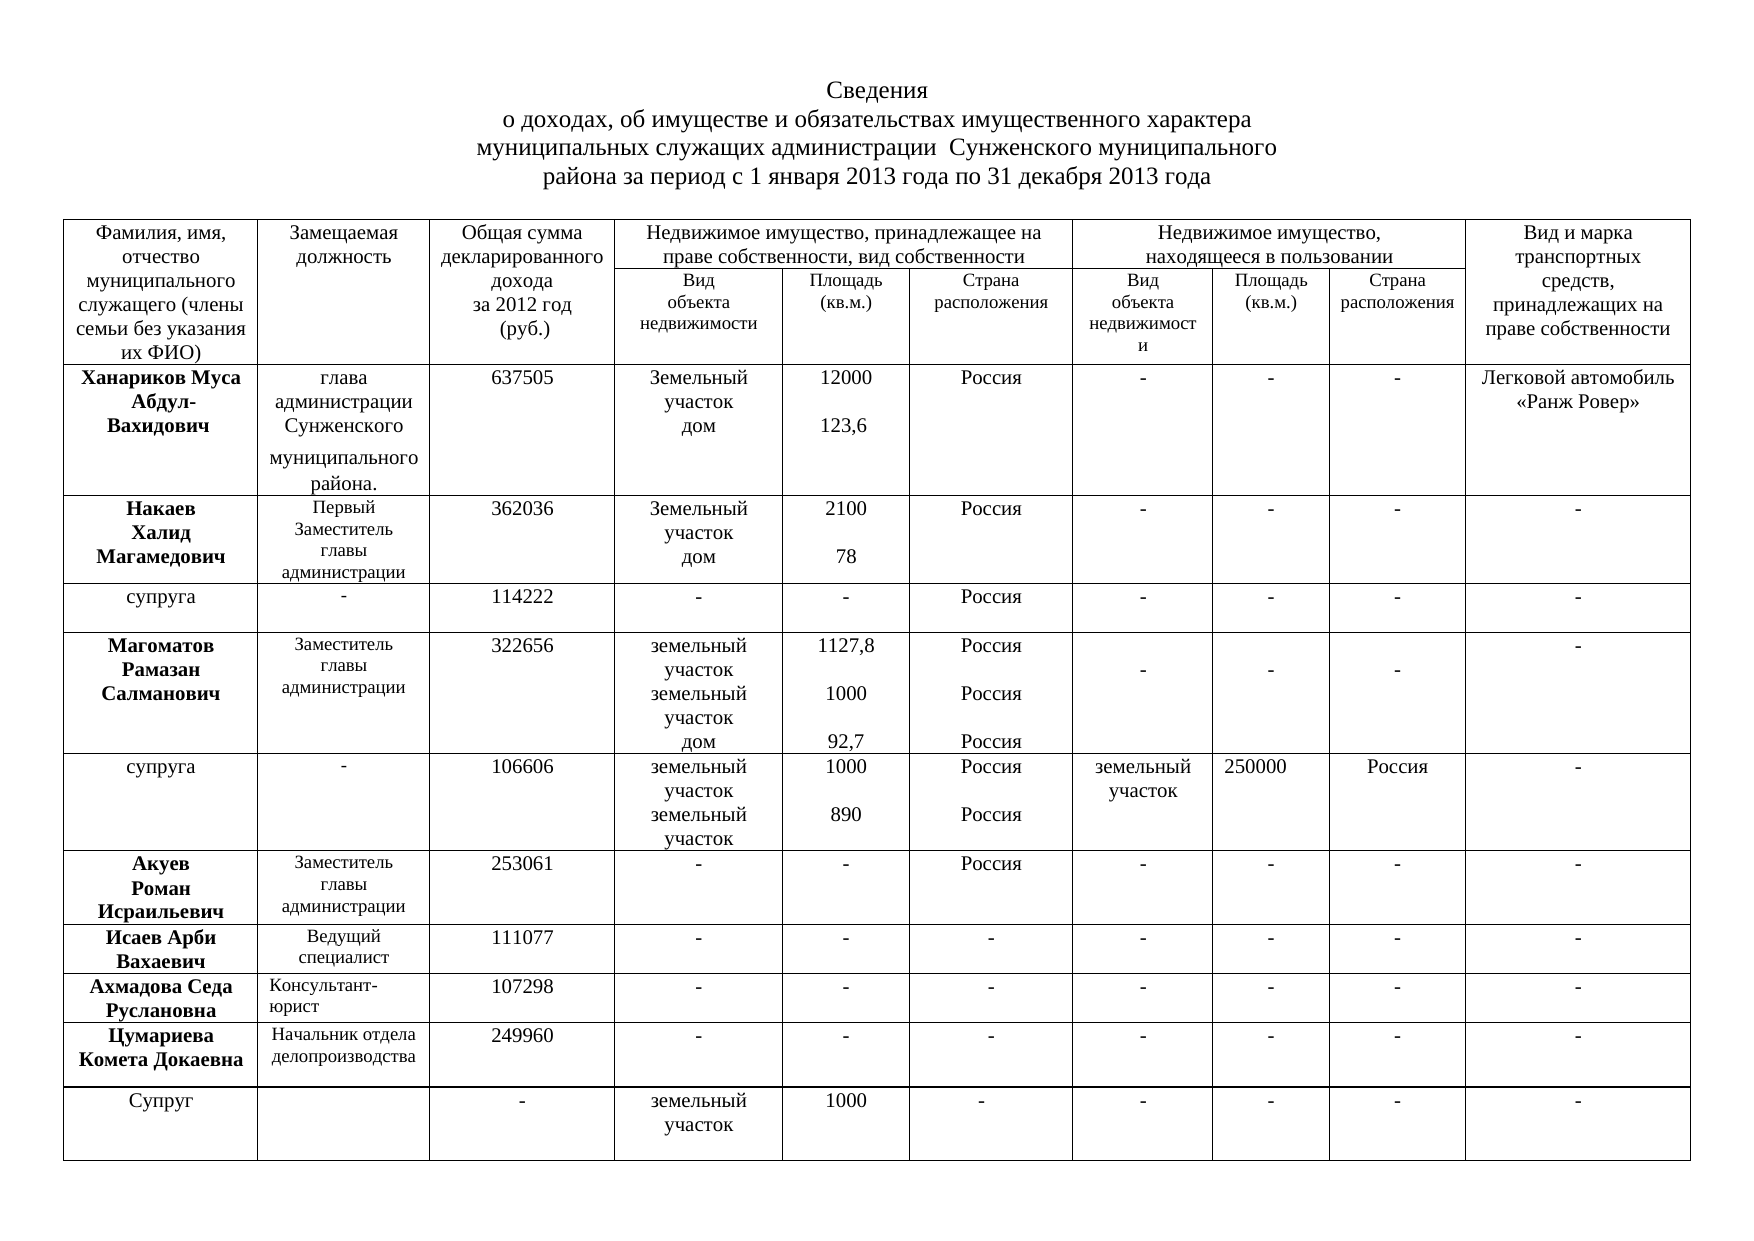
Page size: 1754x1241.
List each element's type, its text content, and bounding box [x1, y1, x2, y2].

table_cell - [1330, 584, 1465, 632]
table_cell Супруг [64, 1088, 257, 1160]
table_cell Россия Россия Россия [910, 633, 1072, 753]
table_cell - [1330, 851, 1465, 923]
table_cell Россия [910, 851, 1072, 923]
table_cell - [910, 925, 1072, 973]
table_cell 106606 [430, 754, 614, 850]
table_cell земельный участок [615, 1088, 782, 1160]
table_cell - [258, 584, 429, 632]
table_cell - [1213, 974, 1329, 1022]
table_cell - [1213, 1023, 1329, 1086]
table_cell Земельный участок дом [615, 496, 782, 582]
table_cell 12000 123,6 [783, 365, 909, 495]
table_cell 1000 [783, 1088, 909, 1160]
table_cell Заместитель главы администрации [258, 851, 429, 923]
table_cell - [1466, 1088, 1690, 1160]
table_cell 107298 [430, 974, 614, 1022]
table_cell cупруга [64, 754, 257, 850]
table_cell - [1466, 1023, 1690, 1086]
table_cell - [1466, 633, 1690, 753]
table_cell Площадь (кв.м.) [1213, 269, 1329, 364]
table_cell - [1073, 925, 1212, 973]
table_cell Ахмадова Седа Руслановна [64, 974, 257, 1022]
table_cell - [1330, 633, 1465, 753]
table_cell - [783, 925, 909, 973]
table_cell 322656 [430, 633, 614, 753]
table_cell Консультант-юрист [258, 974, 429, 1022]
table_cell - [1213, 365, 1329, 495]
table_cell глава администрации Сунженского муниципального района. [258, 365, 429, 495]
table_cell - [430, 1088, 614, 1160]
table_cell Россия [910, 496, 1072, 582]
table_cell - [910, 1023, 1072, 1086]
table_cell - [615, 584, 782, 632]
table_cell - [615, 974, 782, 1022]
table_header Замещаемая должность [258, 220, 429, 364]
table_cell - [1330, 1023, 1465, 1086]
table_cell 2100 78 [783, 496, 909, 582]
table_cell - [783, 584, 909, 632]
table_cell - [1073, 496, 1212, 582]
table_cell - [1213, 925, 1329, 973]
table_cell Начальник отдела делопроизводства [258, 1023, 429, 1086]
table_cell - [783, 974, 909, 1022]
table_header Недвижимое имущество, находящееся в пользовании [1073, 220, 1465, 268]
table_cell Страна расположения [1330, 269, 1465, 364]
table_cell Россия Россия [910, 754, 1072, 850]
table_cell Россия [1330, 754, 1465, 850]
table_cell 362036 [430, 496, 614, 582]
table_header Общая сумма декларированного дохода за 2012 год (руб.) [430, 220, 614, 364]
table_cell 1000 890 [783, 754, 909, 850]
table_cell Исаев Арби Вахаевич [64, 925, 257, 973]
table_cell Цумариева Комета Докаевна [64, 1023, 257, 1086]
table_cell супруга [64, 584, 257, 632]
table_cell - [1073, 1088, 1212, 1160]
text о доходах, об имуществе и обязательствах имущественного характера [75, 104, 1679, 132]
table_cell - [615, 1023, 782, 1086]
table_cell 1127,8 1000 92,7 [783, 633, 909, 753]
table_cell Вид объекта недвижимости [615, 269, 782, 364]
table_cell 249960 [430, 1023, 614, 1086]
table_cell Страна расположения [910, 269, 1072, 364]
table_cell Ханариков Муса Абдул-Вахидович [64, 365, 257, 495]
table_cell - [1330, 974, 1465, 1022]
table_cell Земельный участок дом [615, 365, 782, 495]
table_cell - [1073, 633, 1212, 753]
table_cell Заместитель главы администрации [258, 633, 429, 753]
table_cell Россия [910, 365, 1072, 495]
table_cell Ведущий специалист [258, 925, 429, 973]
table_cell Вид объекта недвижимости [1073, 269, 1212, 364]
table_cell - [1330, 365, 1465, 495]
text муниципальных служащих администрации Сунженского муниципального [75, 132, 1679, 161]
table_cell - [1213, 633, 1329, 753]
table_cell - [1330, 1088, 1465, 1160]
table_cell - [910, 974, 1072, 1022]
table_cell - [1213, 1088, 1329, 1160]
table_cell 250000 [1213, 754, 1329, 850]
text района за период с 1 января 2013 года по 31 декабря 2013 года [75, 161, 1679, 190]
table_cell - [1330, 925, 1465, 973]
table_cell - [1466, 925, 1690, 973]
table_cell 111077 [430, 925, 614, 973]
table_cell [258, 1088, 429, 1160]
table_cell - [1466, 851, 1690, 923]
table_header Вид и марка транспортных средств, принадлежащих на праве собственности [1466, 220, 1690, 364]
table_cell земельный участок земельный участок [615, 754, 782, 850]
table_cell - [1466, 584, 1690, 632]
table_cell Накаев Халид Магамедович [64, 496, 257, 582]
table_cell - [910, 1088, 1072, 1160]
table_header Недвижимое имущество, принадлежащее на праве собственности, вид собственности [615, 220, 1072, 268]
table_cell - [615, 851, 782, 923]
table_cell - [258, 754, 429, 850]
table_cell - [1073, 584, 1212, 632]
table_cell - [1466, 974, 1690, 1022]
table_cell - [1213, 584, 1329, 632]
table_cell - [783, 1023, 909, 1086]
table_cell - [1073, 1023, 1212, 1086]
text Сведения [75, 75, 1679, 104]
table_cell 253061 [430, 851, 614, 923]
table_cell - [1466, 754, 1690, 850]
table_cell - [615, 925, 782, 973]
table_cell - [783, 851, 909, 923]
table_cell - [1073, 851, 1212, 923]
table_cell - [1213, 851, 1329, 923]
table_cell - [1073, 974, 1212, 1022]
table_cell Акуев Роман Исраильевич [64, 851, 257, 923]
table_cell - [1073, 365, 1212, 495]
table_cell Площадь (кв.м.) [783, 269, 909, 364]
table_cell 637505 [430, 365, 614, 495]
table_cell земельный участок [1073, 754, 1212, 850]
table_cell Легковой автомобиль «Ранж Ровер» [1466, 365, 1690, 495]
table_cell - [1330, 496, 1465, 582]
table_cell земельный участок земельный участок дом [615, 633, 782, 753]
table_cell Первый Заместитель главы администрации [258, 496, 429, 582]
table_cell 114222 [430, 584, 614, 632]
table_cell Россия [910, 584, 1072, 632]
table_cell Магоматов Рамазан Салманович [64, 633, 257, 753]
table_header Фамилия, имя, отчество муниципального служащего (члены семьи без указания их ФИО) [64, 220, 257, 364]
table_cell - [1213, 496, 1329, 582]
table_cell - [1466, 496, 1690, 582]
